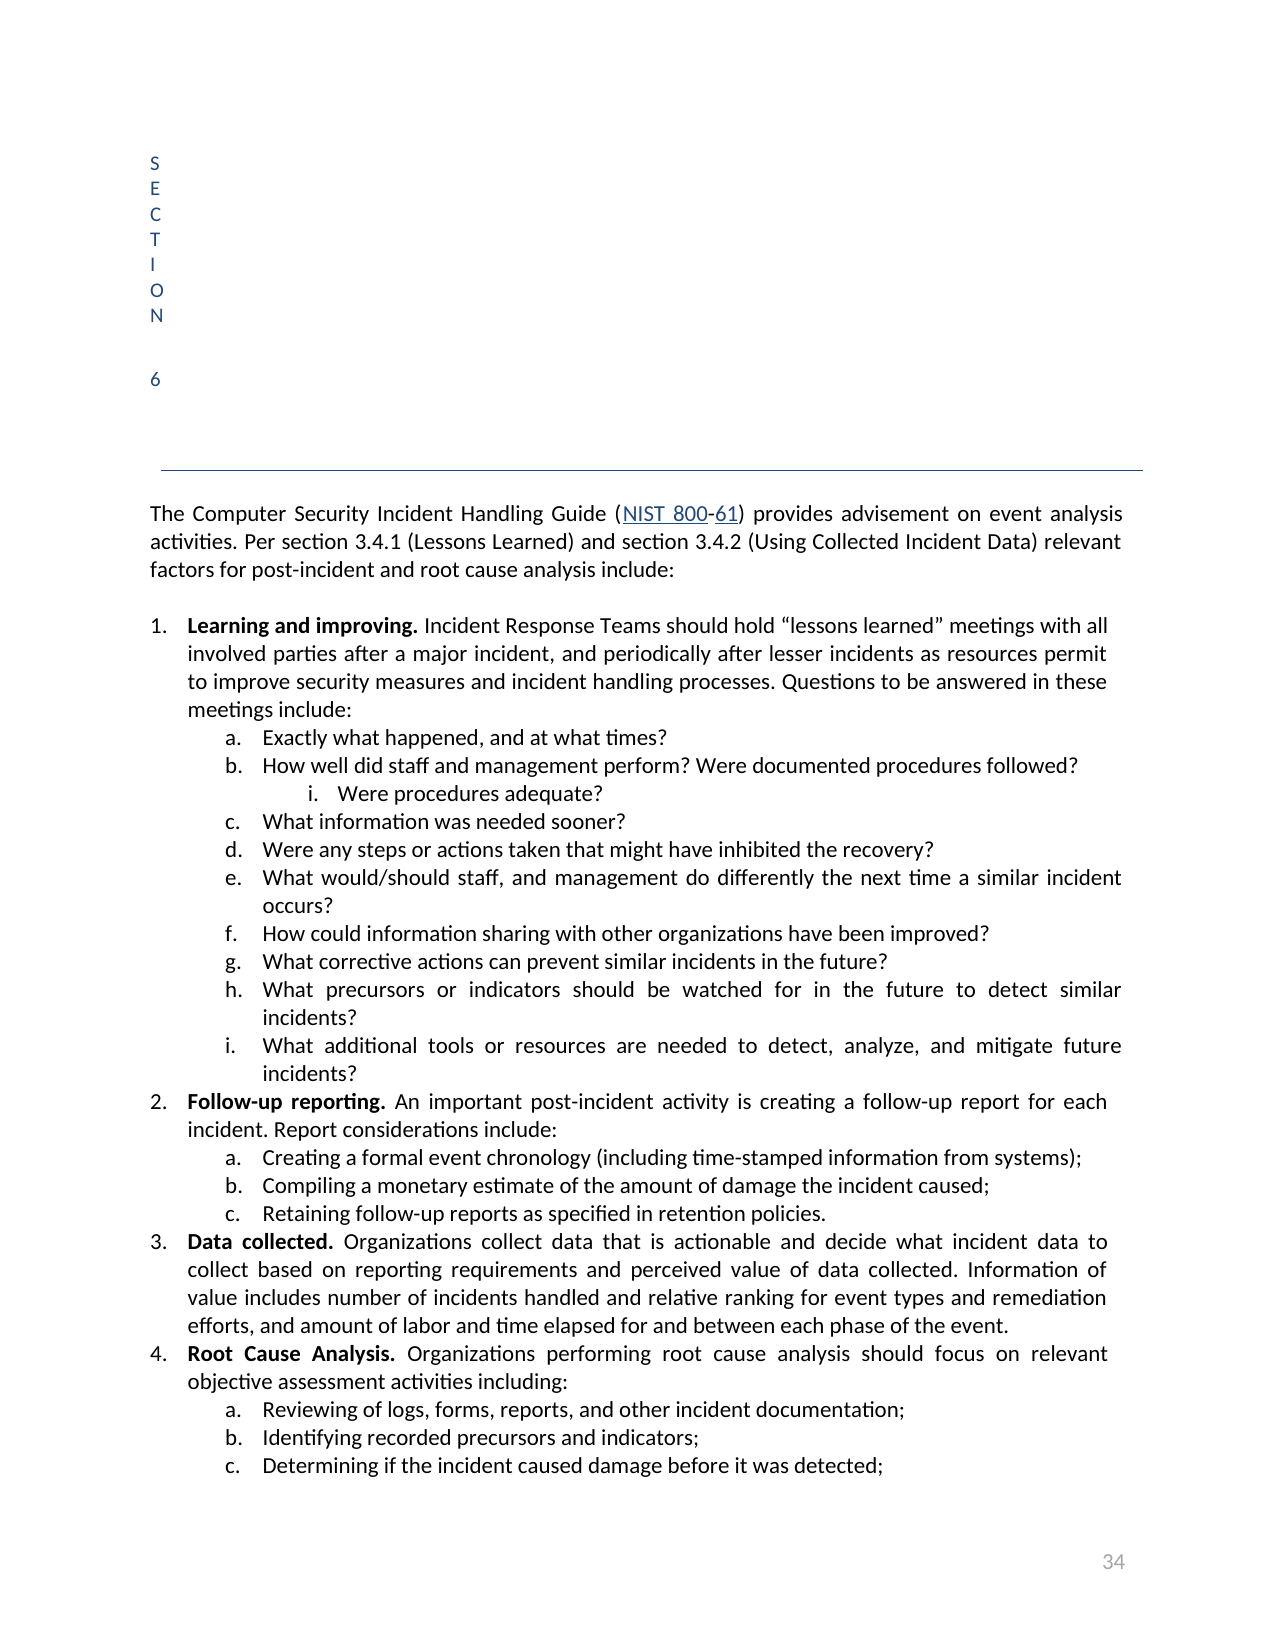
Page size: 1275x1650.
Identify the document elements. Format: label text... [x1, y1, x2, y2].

list What additional tools or resources are needed to detect, analyze, and mitigate future incidents? [225, 1031, 1124, 1087]
list Were procedures adequate? [319, 779, 1124, 807]
list What corrective actions can prevent similar incidents in the future? [225, 947, 1124, 975]
list What would/should staff, and management do differently the next time a similar incident occurs? [225, 863, 1124, 919]
list Data collected. Organizations collect data that is actionable and decide what incident data to collect based on reporting requirements and perceived value of data collected. Information of value includes number of incidents handled and relative ranking for event types and remediation efforts, and amount of labor and time elapsed for and between each phase of the event. [150, 1227, 1109, 1339]
list Root Cause Analysis. Organizations performing root cause analysis should focus on relevant objective assessment activities including: [150, 1339, 1109, 1395]
list Were any steps or actions taken that might have inhibited the recovery? [225, 835, 1124, 863]
list How could information sharing with other organizations have been improved? [225, 919, 1124, 947]
list Compiling a monetary estimate of the amount of damage the incident caused; [225, 1171, 1124, 1199]
list How well did staff and management perform? Were documented procedures followed? [225, 751, 1124, 779]
text The Computer Security Incident Handling Guide (NIST 800-61) provides advisement on event analysis activities. Per section 3.4.1 (Lessons Learned) and section 3.4.2 (Using Collected Incident Data) relevant factors for post-incident and root cause analysis include: [150, 499, 1124, 583]
list What information was needed sooner? [225, 807, 1124, 835]
list What precursors or indicators should be watched for in the future to detect similar incidents? [225, 975, 1124, 1031]
list Reviewing of logs, forms, reports, and other incident documentation; [225, 1395, 1124, 1423]
list Retaining follow-up reports as specified in retention policies. [225, 1199, 1124, 1227]
list Exactly what happened, and at what times? [225, 723, 1124, 751]
list Creating a formal event chronology (including time-stamped information from systems); [225, 1143, 1124, 1171]
list Determining if the incident caused damage before it was detected; [225, 1451, 1124, 1479]
list Follow-up reporting. An important post-incident activity is creating a follow-up report for each incident. Report considerations include: [150, 1087, 1109, 1143]
list Learning and improving. Incident Response Teams should hold “lessons learned” meetings with all involved parties after a major incident, and periodically after lesser incidents as resources permit to improve security measures and incident handling processes. Questions to be answered in these meetings include: [150, 611, 1109, 723]
list Identifying recorded precursors and indicators; [225, 1423, 1124, 1451]
